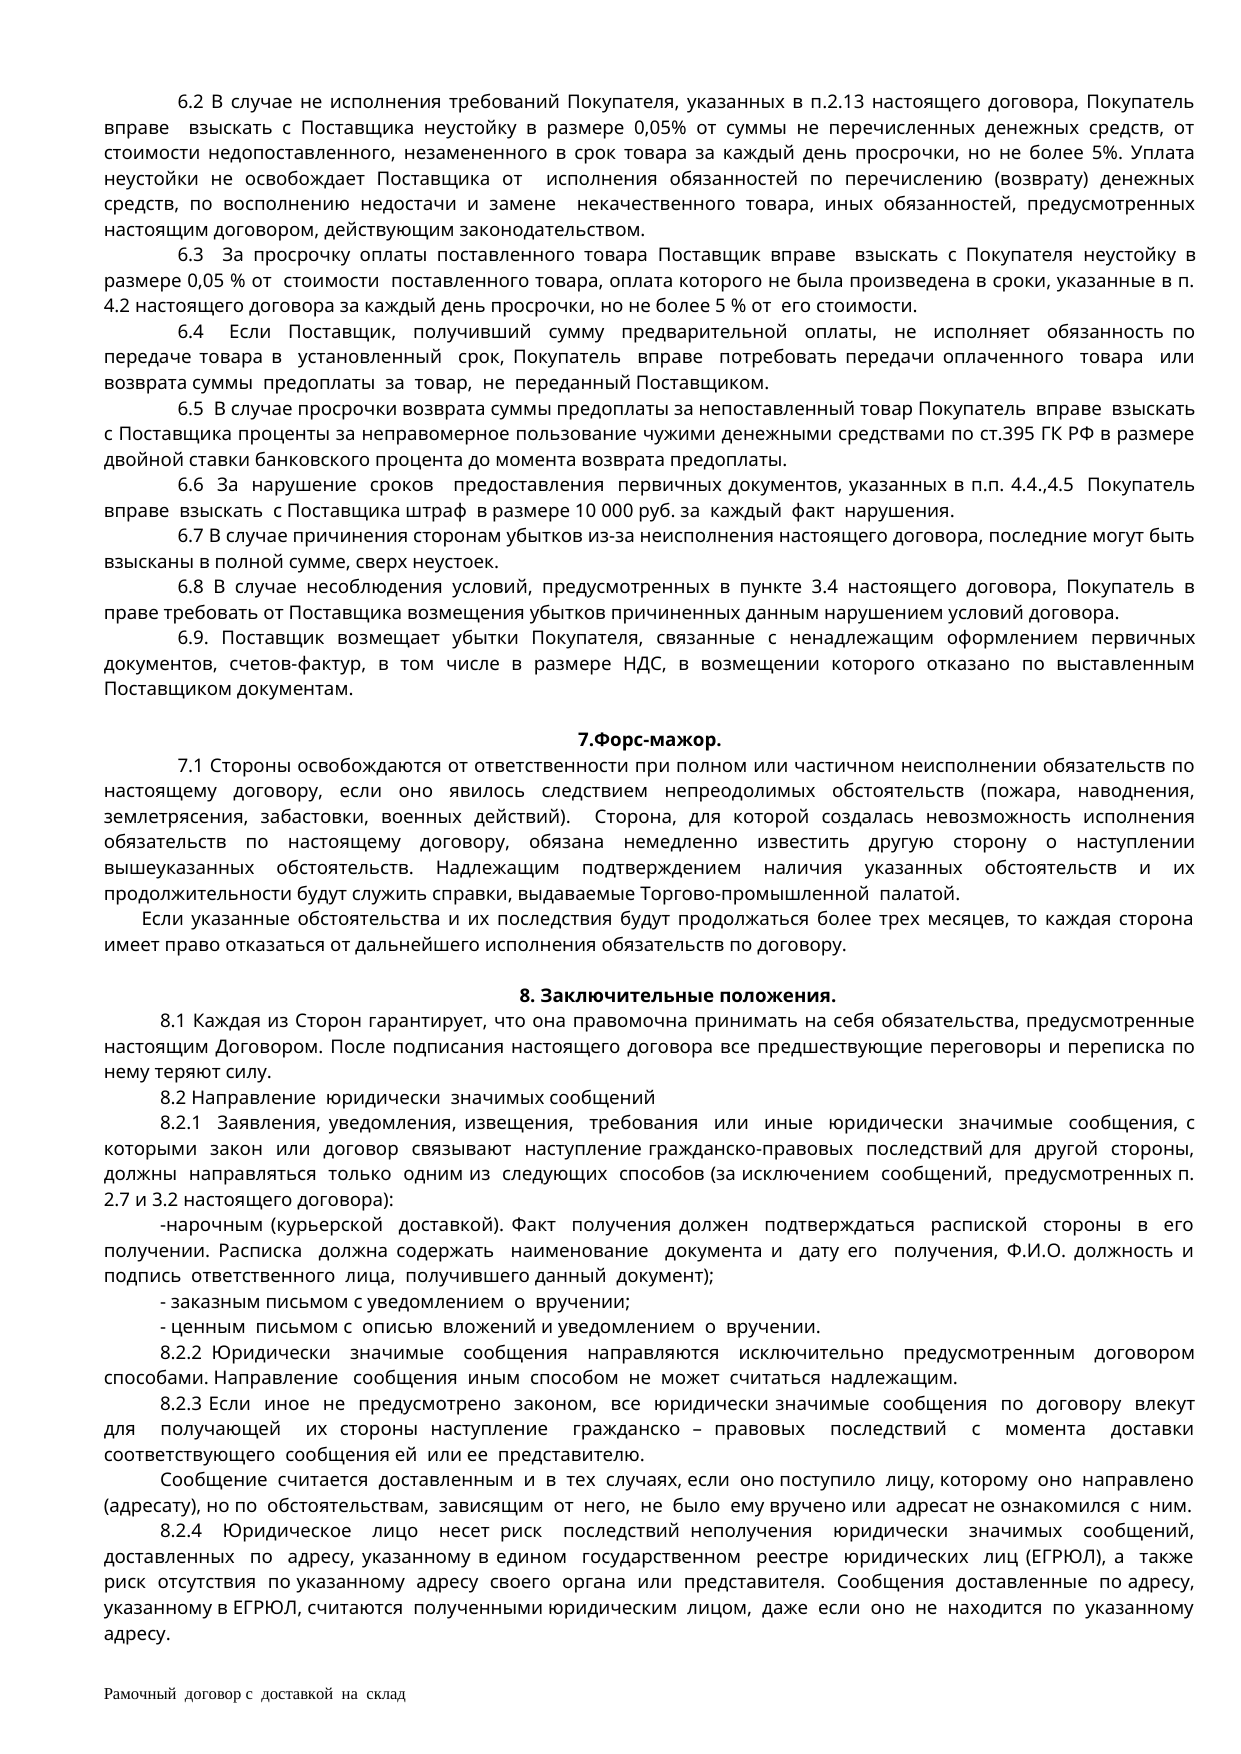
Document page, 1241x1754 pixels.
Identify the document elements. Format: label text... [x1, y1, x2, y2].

text -нарочным (курьерской доставкой). Факт получения должен подтверждаться распиской стороны в его получении. Расписка должна содержать наименование документа и дату его получения, Ф.И.О. должность и подпись ответственного лица, получившего данный документ); [103, 1212, 1196, 1288]
text Если указанные обстоятельства и их последствия будут продолжаться более трех месяцев, то каждая сторона имеет право отказаться от дальнейшего исполнения обязательств по договору. [103, 905, 1196, 956]
text 6.3 За просрочку оплаты поставленного товара Поставщик вправе взыскать с Покупателя неустойку в размере 0,05 % от стоимости поставленного товара, оплата которого не была произведена в сроки, указанные в п. 4.2 настоящего договора за каждый день просрочки, но не более 5 % от его стоимости. [103, 242, 1196, 318]
text 7.Форс-мажор. [103, 727, 1196, 752]
text 6.4 Если Поставщик, получивший сумму предварительной оплаты, не исполняет обязанность по передаче товара в установленный срок, Покупатель вправе потребовать передачи оплаченного товара или возврата суммы предоплаты за товар, не переданный Поставщиком. [103, 318, 1196, 395]
text 8.2 Направление юридически значимых сообщений [103, 1084, 1196, 1109]
text 8. Заключительные положения. [103, 982, 1196, 1007]
text 8.2.2 Юридически значимые сообщения направляются исключительно предусмотренным договором способами. Направление сообщения иным способом не может считаться надлежащим. [103, 1339, 1196, 1390]
text 8.2.3 Если иное не предусмотрено законом, все юридически значимые сообщения по договору влекут для получающей их стороны наступление гражданско – правовых последствий с момента доставки соответствующего сообщения ей или ее представителю. [103, 1390, 1196, 1467]
text Сообщение считается доставленным и в тех случаях, если оно поступило лицу, которому оно направлено (адресату), но по обстоятельствам, зависящим от него, не было ему вручено или адресат не ознакомился с ним. [103, 1467, 1196, 1518]
text 6.9. Поставщик возмещает убытки Покупателя, связанные с ненадлежащим оформлением первичных документов, счетов-фактур, в том числе в размере НДС, в возмещении которого отказано по выставленным Поставщиком документам. [103, 624, 1196, 701]
text - заказным письмом с уведомлением о вручении; [103, 1288, 1196, 1314]
text 8.1 Каждая из Сторон гарантирует, что она правомочна принимать на себя обязательства, предусмотренные настоящим Договором. После подписания настоящего договора все предшествующие переговоры и переписка по нему теряют силу. [103, 1007, 1196, 1084]
text - ценным письмом с описью вложений и уведомлением о вручении. [103, 1314, 1196, 1339]
text 6.2 В случае не исполнения требований Покупателя, указанных в п.2.13 настоящего договора, Покупатель вправе взыскать с Поставщика неустойку в размере 0,05% от суммы не перечисленных денежных средств, от стоимости недопоставленного, незамененного в срок товара за каждый день просрочки, но не более 5%. Уплата неустойки не освобождает Поставщика от исполнения обязанностей по перечислению (возврату) денежных средств, по восполнению недостачи и замене некачественного товара, иных обязанностей, предусмотренных настоящим договором, действующим законодательством. [103, 89, 1196, 242]
text 6.6 За нарушение сроков предоставления первичных документов, указанных в п.п. 4.4.,4.5 Покупатель вправе взыскать с Поставщика штраф в размере 10 000 руб. за каждый факт нарушения. [103, 471, 1196, 522]
text 8.2.4 Юридическое лицо несет риск последствий неполучения юридически значимых сообщений, доставленных по адресу, указанному в едином государственном реестре юридических лиц (ЕГРЮЛ), а также риск отсутствия по указанному адресу своего органа или представителя. Сообщения доставленные по адресу, указанному в ЕГРЮЛ, считаются полученными юридическим лицом, даже если оно не находится по указанному адресу. [103, 1518, 1196, 1645]
text 6.8 В случае несоблюдения условий, предусмотренных в пункте 3.4 настоящего договора, Покупатель в праве требовать от Поставщика возмещения убытков причиненных данным нарушением условий договора. [103, 573, 1196, 624]
text 7.1 Стороны освобождаются от ответственности при полном или частичном неисполнении обязательств по настоящему договору, если оно явилось следствием непреодолимых обстоятельств (пожара, наводнения, землетрясения, забастовки, военных действий). Сторона, для которой создалась невозможность исполнения обязательств по настоящему договору, обязана немедленно известить другую сторону о наступлении вышеуказанных обстоятельств. Надлежащим подтверждением наличия указанных обстоятельств и их продолжительности будут служить справки, выдаваемые Торгово-промышленной палатой. [103, 752, 1196, 905]
text 8.2.1 Заявления, уведомления, извещения, требования или иные юридически значимые сообщения, с которыми закон или договор связывают наступление гражданско-правовых последствий для другой стороны, должны направляться только одним из следующих способов (за исключением сообщений, предусмотренных п. 2.7 и 3.2 настоящего договора): [103, 1109, 1196, 1212]
text 6.7 В случае причинения сторонам убытков из-за неисполнения настоящего договора, последние могут быть взысканы в полной сумме, сверх неустоек. [103, 522, 1196, 573]
text 6.5 В случае просрочки возврата суммы предоплаты за непоставленный товар Покупатель вправе взыскать с Поставщика проценты за неправомерное пользование чужими денежными средствами по ст.395 ГК РФ в размере двойной ставки банковского процента до момента возврата предоплаты. [103, 395, 1196, 471]
